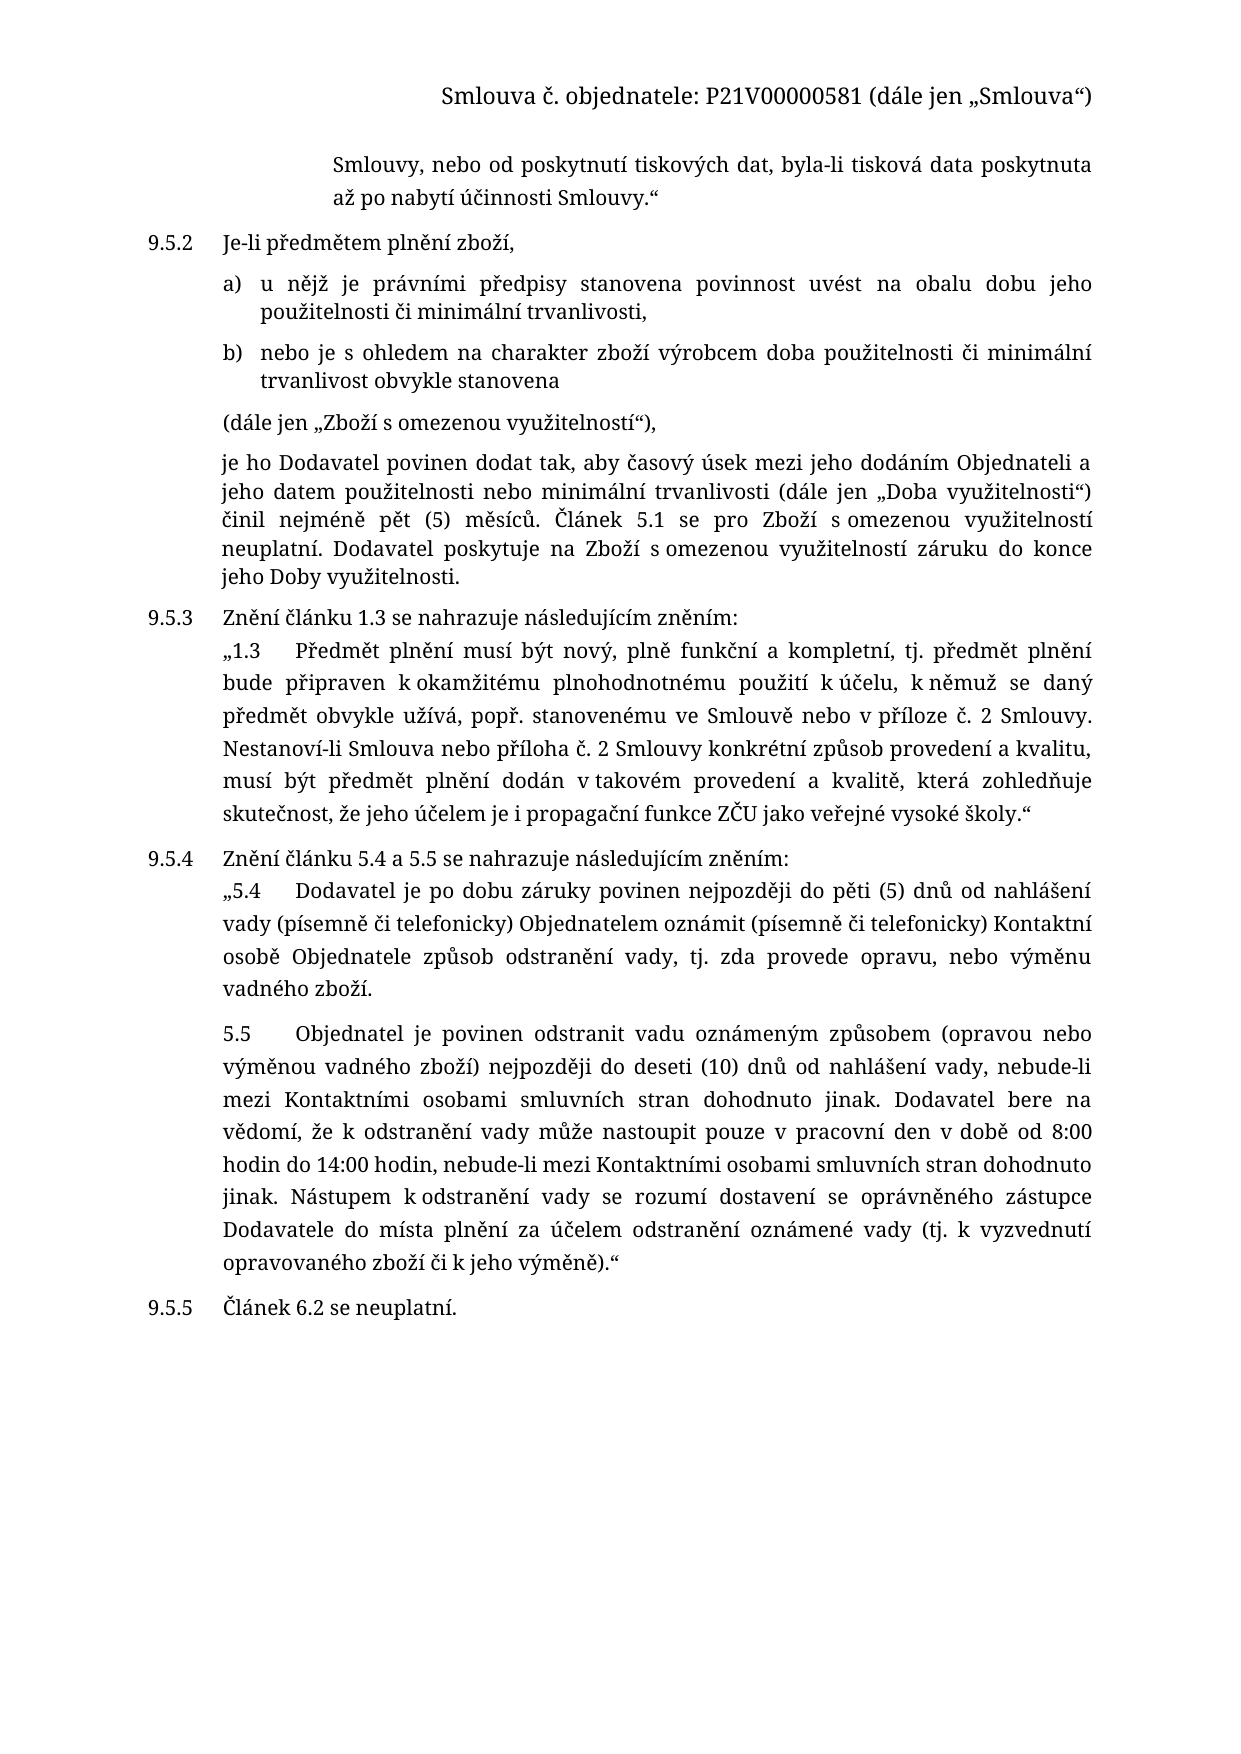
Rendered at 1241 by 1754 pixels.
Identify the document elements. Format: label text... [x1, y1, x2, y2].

list „5.4 Dodavatel je po dobu záruky povinen nejpozději do pěti (5) dnů od nahlášení vady (písemně či telefonicky) Objednatelem oznámit (písemně či telefonicky) Kontaktní osobě Objednatele způsob odstranění vady, tj. zda provede opravu, nebo výměnu vadného zboží. [223, 877, 1093, 1003]
list 5.5 Objednatel je povinen odstranit vadu oznámeným způsobem (opravou nebo výměnou vadného zboží) nejpozději do deseti (10) dnů od nahlášení vady, nebude-li mezi Kontaktními osobami smluvních stran dohodnuto jinak. Dodavatel bere na vědomí, že k odstranění vady může nastoupit pouze v pracovní den v době od 8:00 hodin do 14:00 hodin, nebude-li mezi Kontaktními osobami smluvních stran dohodnuto jinak. Nástupem k odstranění vady se rozumí dostavení se oprávněného zástupce Dodavatele do místa plnění za účelem odstranění oznámené vady (tj. k vyzvednutí opravovaného zboží či k jeho výměně).“ [223, 1019, 1093, 1276]
list Znění článku 5.4 a 5.5 se nahrazuje následujícím zněním: [148, 844, 1093, 872]
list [295, 150, 1093, 211]
list Je-li předmětem plnění zboží, [148, 228, 1093, 256]
text (dále jen „Zboží s omezenou využitelností“), [223, 408, 1093, 436]
list u nějž je právními předpisy stanovena povinnost uvést na obalu dobu jeho použitelnosti či minimální trvanlivosti, [223, 269, 1093, 326]
text je ho Dodavatel povinen dodat tak, aby časový úsek mezi jeho dodáním Objednateli a jeho datem použitelnosti nebo minimální trvanlivosti (dále jen „Doba využitelnosti“) činil nejméně pět (5) měsíců. Článek 5.1 se pro Zboží s omezenou využitelností neuplatní. Dodavatel poskytuje na Zboží s omezenou využitelností záruku do konce jeho Doby využitelnosti. [221, 448, 1093, 591]
list Článek 6.2 se neuplatní. [148, 1293, 1093, 1321]
list nebo je s ohledem na charakter zboží výrobcem doba použitelnosti či minimální trvanlivost obvykle stanovena [223, 338, 1093, 395]
list Znění článku 1.3 se nahrazuje následujícím zněním: [148, 603, 1093, 632]
list „1.3 Předmět plnění musí být nový, plně funkční a kompletní, tj. předmět plnění bude připraven k okamžitému plnohodnotnému použití k účelu, k němuž se daný předmět obvykle užívá, popř. stanovenému ve Smlouvě nebo v příloze č. 2 Smlouvy. Nestanoví-li Smlouva nebo příloha č. 2 Smlouvy konkrétní způsob provedení a kvalitu, musí být předmět plnění dodán v takovém provedení a kvalitě, která zohledňuje skutečnost, že jeho účelem je i propagační funkce ZČU jako veřejné vysoké školy.“ [223, 636, 1093, 827]
